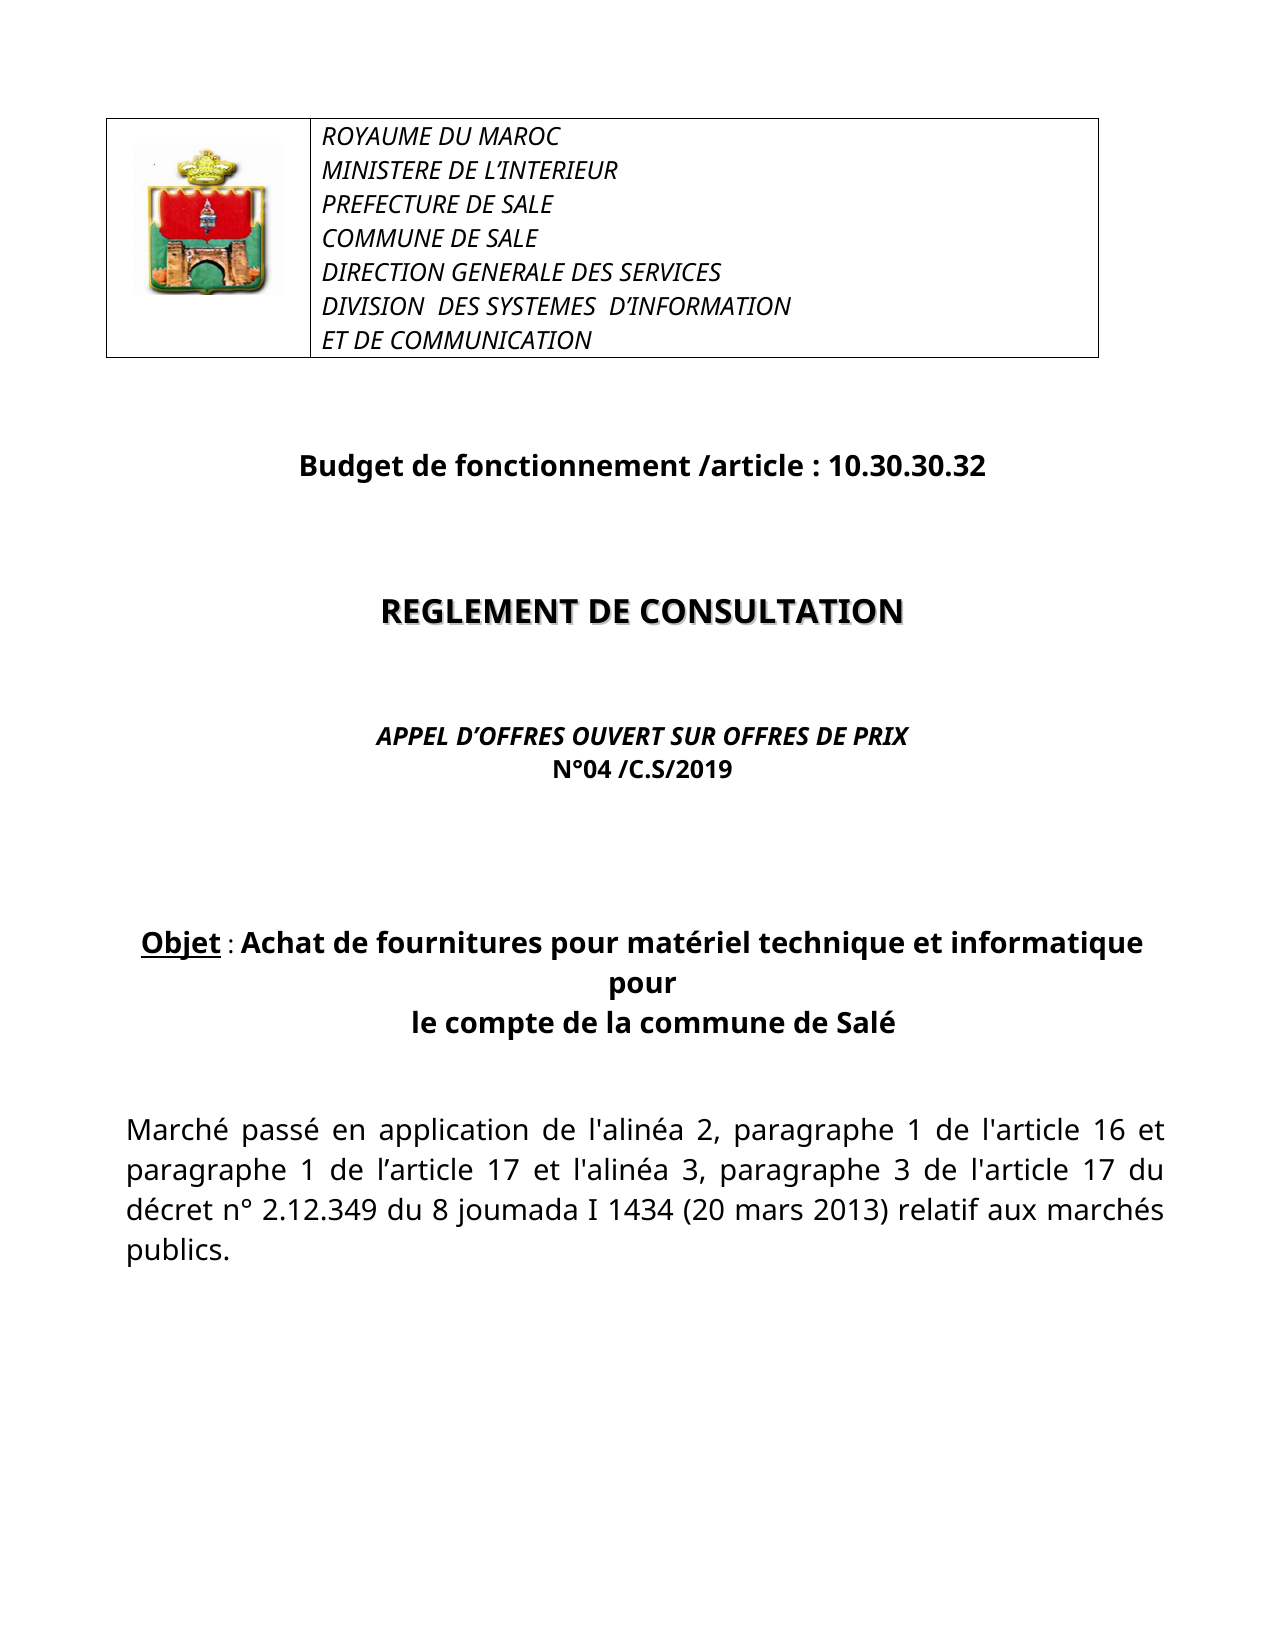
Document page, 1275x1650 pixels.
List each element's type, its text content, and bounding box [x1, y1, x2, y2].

subtitle REGLEMENT DE CONSULTATION [118, 588, 1166, 633]
subtitle APPEL D’OFFRES OUVERT SUR OFFRES DE PRIX [118, 718, 1166, 752]
table_header ROYAUME DU MAROC MINISTERE DE L’INTERIEUR PREFECTURE DE SALE COMMUNE DE SALE DIRECTION GENERALE DES SERVICES DIVISION DES SYSTEMES D’INFORMATION ET DE COMMUNICATION [311, 119, 1098, 357]
text N°04 /C.S/2019 [118, 752, 1166, 786]
text Marché passé en application de l'alinéa 2, paragraphe 1 de l'article 16 et paragraphe 1 de l’article 17 et l'alinéa 3, paragraphe 3 de l'article 17 du décret n° 2.12.349 du 8 joumada I 1434 (20 mars 2013) relatif aux marchés publics. [126, 1110, 1166, 1268]
text le compte de la commune de Salé [118, 1002, 1166, 1042]
text Objet : Achat de fournitures pour matériel technique et informatique pour [118, 922, 1166, 1002]
table_header [107, 119, 310, 357]
text Budget de fonctionnement /article : 10.30.30.32 [118, 446, 1166, 485]
picture [133, 143, 284, 295]
